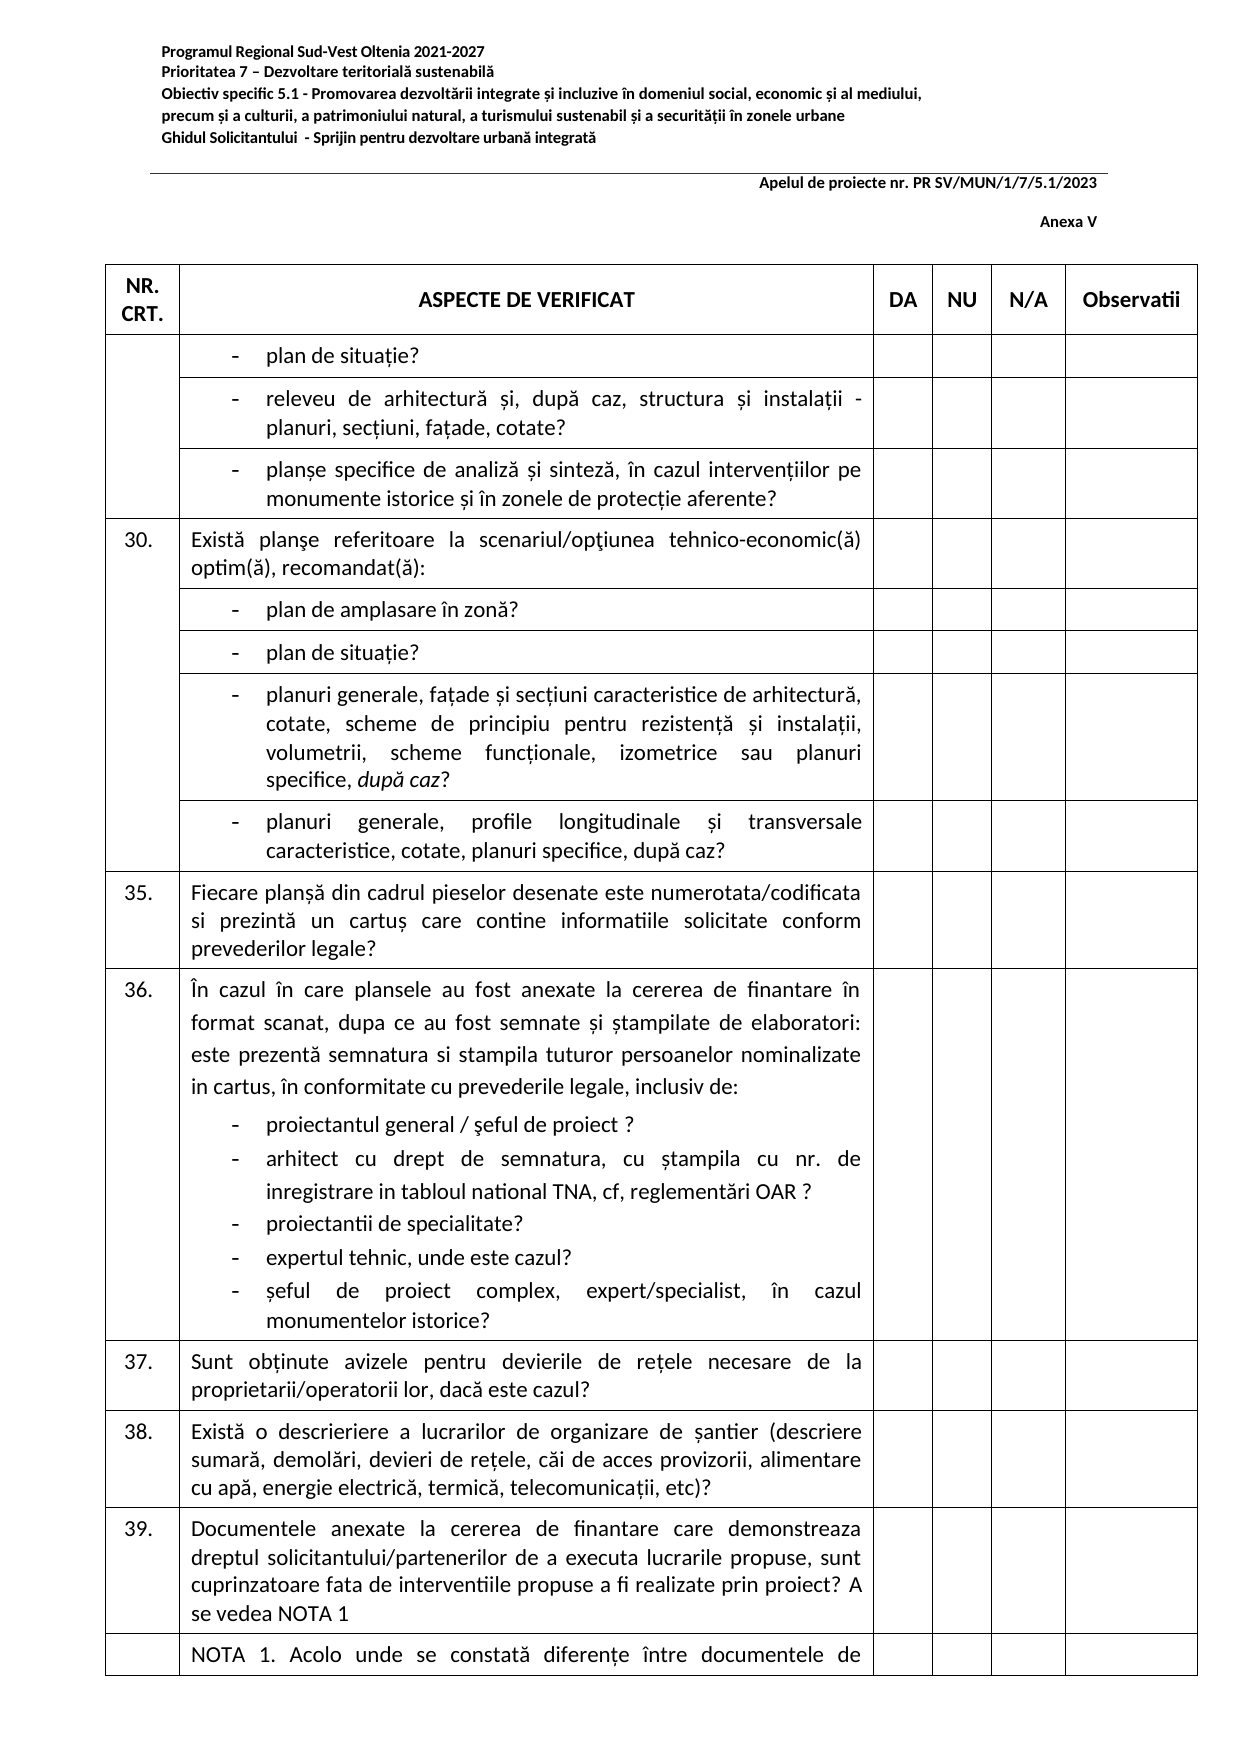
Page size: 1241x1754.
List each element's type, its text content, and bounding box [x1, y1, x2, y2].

table_cell [933, 589, 991, 630]
table_cell plan de amplasare în zonă? [180, 589, 873, 630]
table_cell [106, 519, 179, 871]
table_cell [874, 335, 932, 377]
table_header Observatii [1066, 265, 1197, 334]
table_cell [992, 674, 1065, 800]
table_cell [992, 519, 1065, 588]
table_cell plan de situaţie? [180, 631, 873, 673]
table_cell [1066, 449, 1197, 518]
table_header NR. CRT. [106, 265, 179, 334]
table_cell planuri generale, profile longitudinale şi transversale caracteristice, cotate, planuri specifice, după caz? [180, 801, 873, 871]
table_cell Documentele anexate la cererea de finantare care demonstreaza dreptul solicitantului/partenerilor de a executa lucrarile propuse, sunt cuprinzatoare fata de interventiile propuse a fi realizate prin proiect? A se vedea NOTA 1 [180, 1508, 873, 1633]
table_header N/A [992, 265, 1065, 334]
table_cell [874, 519, 932, 588]
table_cell planşe specifice de analiză şi sinteză, în cazul intervenţiilor pe monumente istorice şi în zonele de protecţie aferente? [180, 449, 873, 518]
table_cell [1066, 589, 1197, 630]
table_cell [1066, 1341, 1197, 1410]
table_cell [874, 1411, 932, 1507]
table_cell [933, 674, 991, 800]
table_cell [992, 801, 1065, 871]
table_header NU [933, 265, 991, 334]
table_cell [1066, 378, 1197, 447]
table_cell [180, 1634, 873, 1674]
table_cell [933, 969, 991, 1340]
table_cell [874, 589, 932, 630]
table_cell [933, 872, 991, 968]
table_cell [874, 674, 932, 800]
table_cell [992, 1508, 1065, 1633]
table_cell [1066, 801, 1197, 871]
table_cell plan de situaţie? [180, 335, 873, 377]
table_cell [933, 631, 991, 673]
table_cell [874, 631, 932, 673]
table_cell Sunt obținute avizele pentru devierile de rețele necesare de la proprietarii/operatorii lor, dacă este cazul? [180, 1341, 873, 1410]
table_header ASPECTE DE VERIFICAT [180, 265, 873, 334]
table_cell [992, 1634, 1065, 1674]
table_cell [992, 335, 1065, 377]
table_cell planuri generale, faţade şi secţiuni caracteristice de arhitectură, cotate, scheme de principiu pentru rezistenţă şi instalaţii, volumetrii, scheme funcţionale, izometrice sau planuri specifice, după caz? [180, 674, 873, 800]
table_cell [992, 631, 1065, 673]
table_cell [992, 449, 1065, 518]
table_cell [106, 1508, 179, 1633]
table_cell [874, 1634, 932, 1674]
table_cell [874, 378, 932, 447]
table_cell [933, 519, 991, 588]
table_cell [1066, 519, 1197, 588]
table_cell [992, 969, 1065, 1340]
table_cell Există planşe referitoare la scenariul/opţiunea tehnico-economic(ă) optim(ă), recomandat(ă): [180, 519, 873, 588]
table_cell [874, 969, 932, 1340]
table_cell Există o descrieriere a lucrarilor de organizare de şantier (descriere sumară, demolări, devieri de rețele, căi de acces provizorii, alimentare cu apă, energie electrică, termică, telecomunicații, etc)? [180, 1411, 873, 1507]
table_cell [992, 378, 1065, 447]
table_cell [874, 801, 932, 871]
table_cell [1066, 1634, 1197, 1674]
table_cell [992, 872, 1065, 968]
table_cell [1066, 969, 1197, 1340]
table_cell [1066, 872, 1197, 968]
table_cell [933, 1508, 991, 1633]
table_cell [933, 449, 991, 518]
table_cell [933, 1634, 991, 1674]
table_cell [992, 1341, 1065, 1410]
table_cell [992, 1411, 1065, 1507]
table_cell [874, 872, 932, 968]
table_cell [874, 1341, 932, 1410]
table_cell [1066, 631, 1197, 673]
table_cell [106, 969, 179, 1340]
table_cell [1066, 674, 1197, 800]
table_cell [106, 1341, 179, 1410]
table_cell Fiecare planşă din cadrul pieselor desenate este numerotata/codificata si prezintă un cartuş care contine informatiile solicitate conform prevederilor legale? [180, 872, 873, 968]
table_cell [933, 1411, 991, 1507]
table_cell [933, 1341, 991, 1410]
table_cell [106, 1634, 179, 1674]
table_cell [933, 335, 991, 377]
table_cell În cazul în care plansele au fost anexate la cererea de finantare în format scanat, dupa ce au fost semnate și ștampilate de elaboratori: este prezentă semnatura si stampila tuturor persoanelor nominalizate in cartus, în conformitate cu prevederile legale, inclusiv de: proiectantul general / şeful de proiect ? arhitect cu drept de semnatura, cu ștampila cu nr. de inregistrare in tabloul national TNA, cf, reglementări OAR ? proiectantii de specialitate? expertul tehnic, unde este cazul? șeful de proiect complex, expert/specialist, în cazul monumentelor istorice? [180, 969, 873, 1340]
table_cell [992, 589, 1065, 630]
table_header DA [874, 265, 932, 334]
table_cell [874, 449, 932, 518]
table_cell [1066, 335, 1197, 377]
table_cell [1066, 1508, 1197, 1633]
table_cell [933, 801, 991, 871]
table_cell [106, 1411, 179, 1507]
table_cell [1066, 1411, 1197, 1507]
table_cell [874, 1508, 932, 1633]
table_cell releveu de arhitectură şi, după caz, structura şi instalaţii - planuri, secţiuni, faţade, cotate? [180, 378, 873, 447]
table_cell [106, 872, 179, 968]
table_cell [933, 378, 991, 447]
